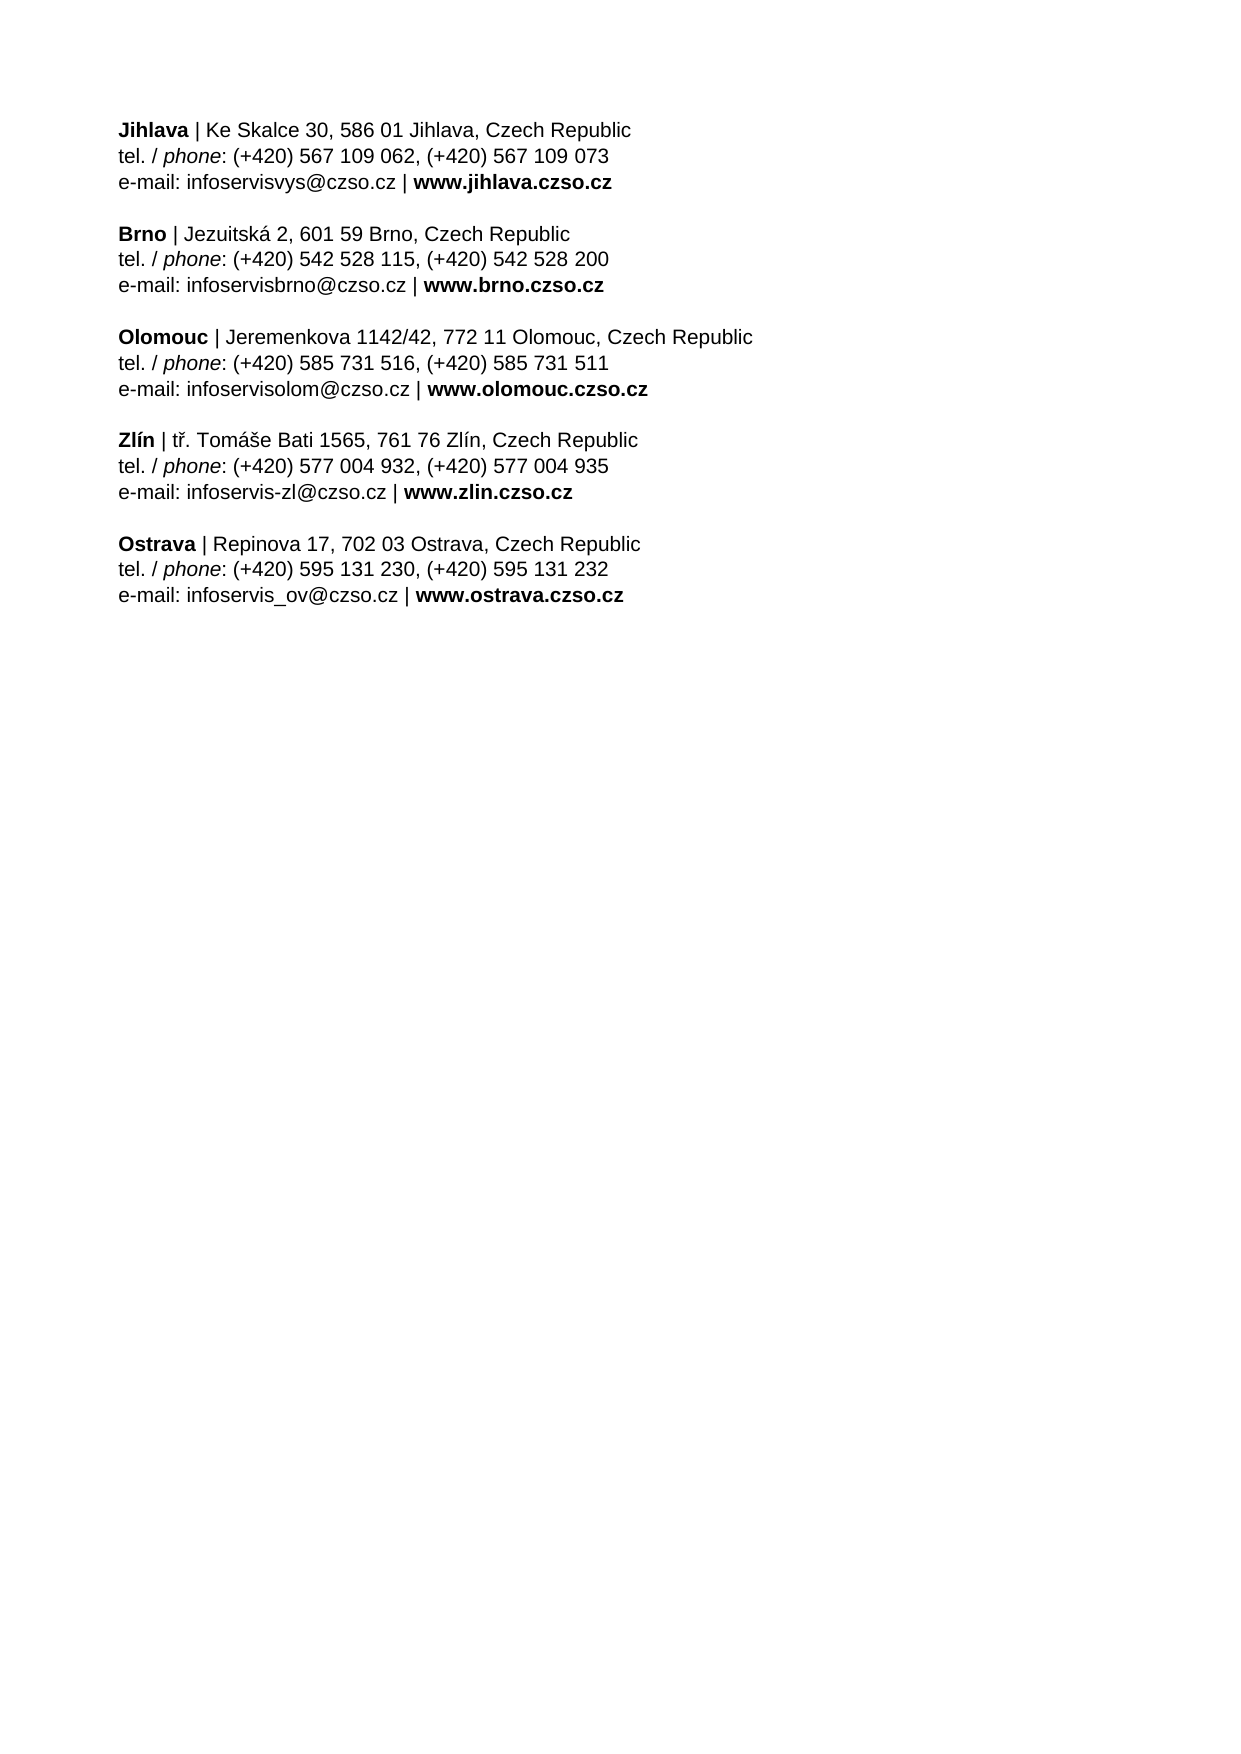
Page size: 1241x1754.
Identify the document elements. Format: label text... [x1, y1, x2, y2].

text tel. / phone: (+420) 542 528 115, (+420) 542 528 200 [118, 247, 1122, 271]
text e-mail: infoservis_ov@czso.cz | www.ostrava.czso.cz [118, 583, 1122, 607]
text Zlín | tř. Tomáše Bati 1565, 761 76 Zlín, Czech Republic [118, 428, 1122, 452]
text e-mail: infoservisvys@czso.cz | www.jihlava.czso.cz [118, 170, 1122, 194]
text tel. / phone: (+420) 595 131 230, (+420) 595 131 232 [118, 557, 1122, 581]
text e-mail: infoservis-zl@czso.cz | www.zlin.czso.cz [118, 480, 1122, 504]
text tel. / phone: (+420) 585 731 516, (+420) 585 731 511 [118, 351, 1122, 374]
text Brno | Jezuitská 2, 601 59 Brno, Czech Republic [118, 221, 1122, 245]
text Jihlava | Ke Skalce 30, 586 01 Jihlava, Czech Republic [118, 118, 1122, 142]
text tel. / phone: (+420) 567 109 062, (+420) 567 109 073 [118, 144, 1122, 168]
text Ostrava | Repinova 17, 702 03 Ostrava, Czech Republic [118, 531, 1122, 555]
text Olomouc | Jeremenkova 1142/42, 772 11 Olomouc, Czech Republic [118, 325, 1122, 349]
text tel. / phone: (+420) 577 004 932, (+420) 577 004 935 [118, 454, 1122, 478]
text e-mail: infoservisolom@czso.cz | www.olomouc.czso.cz [118, 376, 1122, 400]
text e-mail: infoservisbrno@czso.cz | www.brno.czso.cz [118, 273, 1122, 297]
